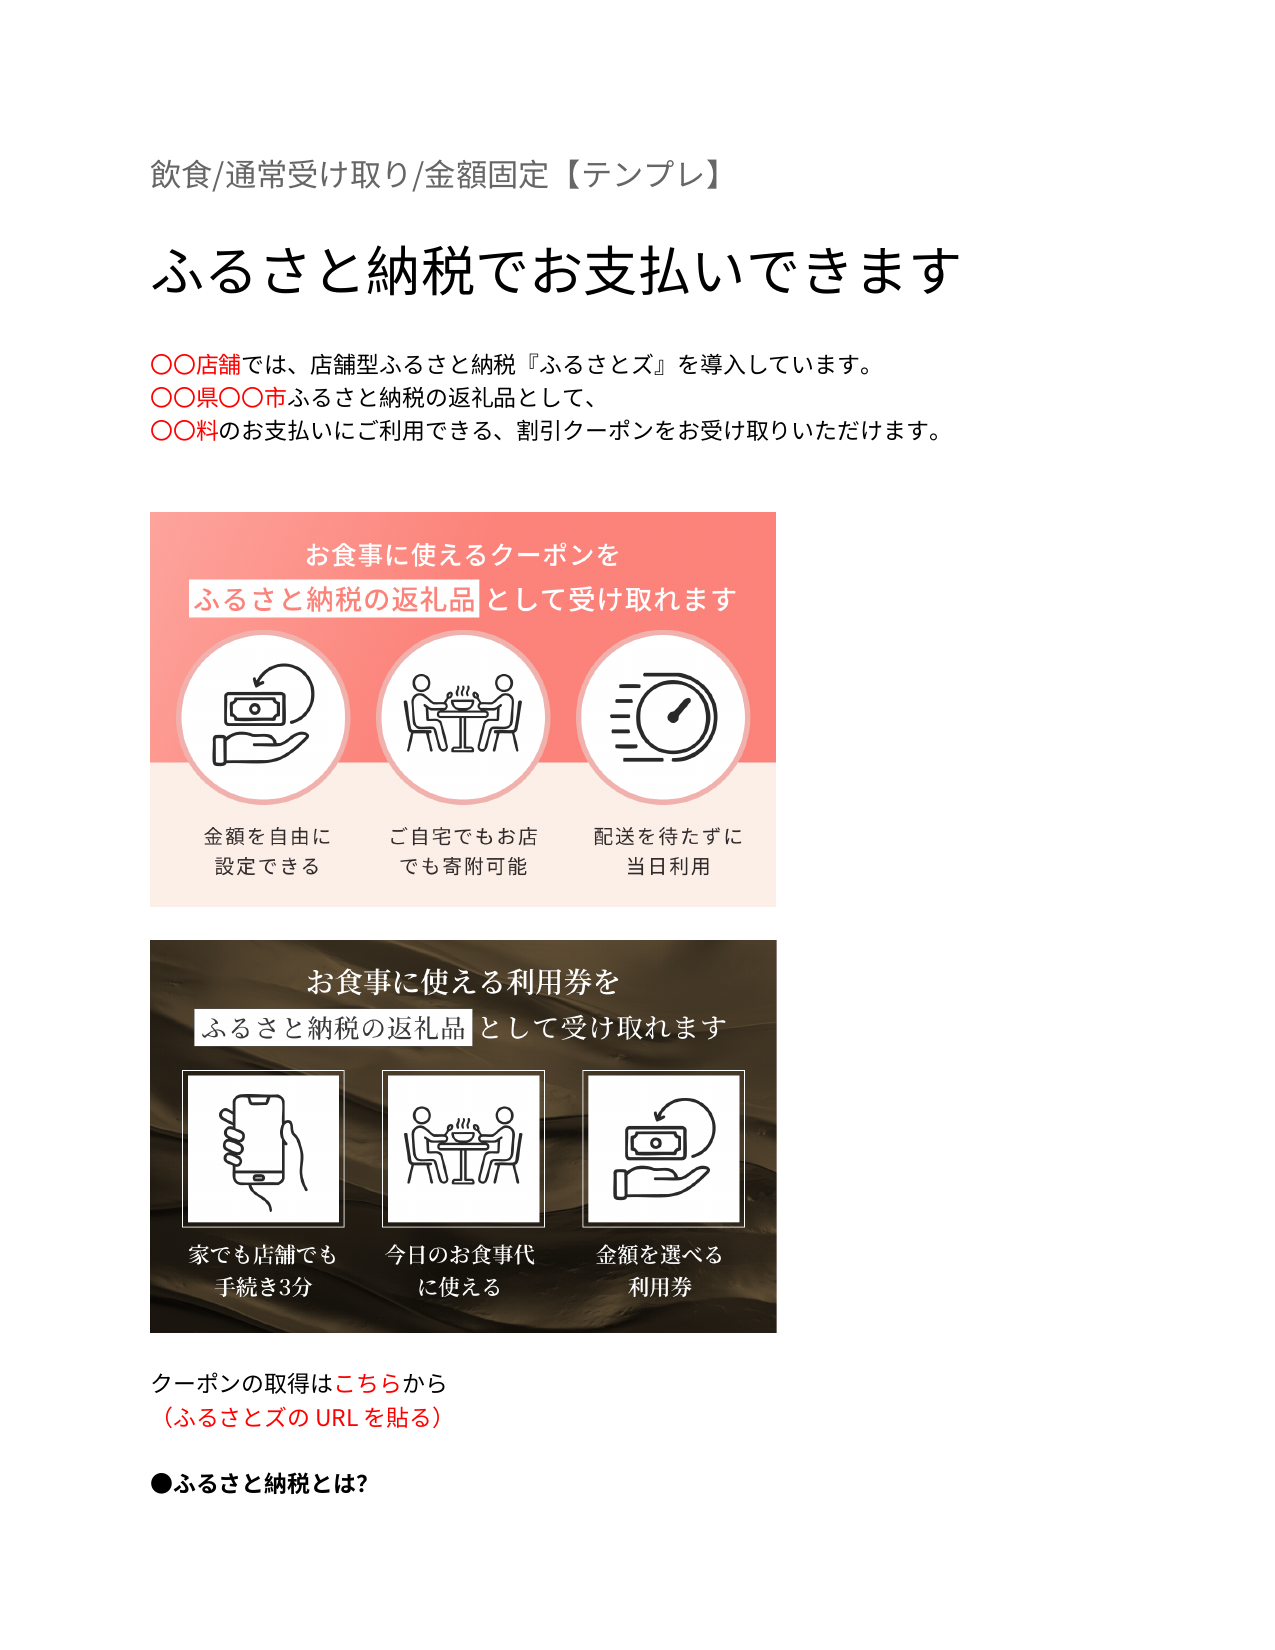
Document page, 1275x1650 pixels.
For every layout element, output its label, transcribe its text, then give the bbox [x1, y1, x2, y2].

text クーポンの取得はこちらから [150, 1366, 1125, 1399]
text 〇〇店舗では、店舗型ふるさと納税『ふるさとズ』を導入しています。 [242, 346, 1125, 380]
text （ふるさとズのURLを貼る） [150, 1399, 1125, 1433]
subtitle 飲食/通常受け取り/金額固定【テンプレ】 [150, 150, 1125, 195]
text ●ふるさと納税とは？ [150, 1466, 1125, 1499]
picture [150, 940, 777, 1333]
text 〇〇料のお支払いにご利用できる、割引クーポンをお受け取りいただけます。 [196, 413, 1125, 446]
picture [150, 512, 776, 907]
title ふるさと納税でお支払いできます [150, 228, 1125, 307]
text 〇〇県〇〇市ふるさと納税の返礼品として、 [264, 380, 1125, 413]
